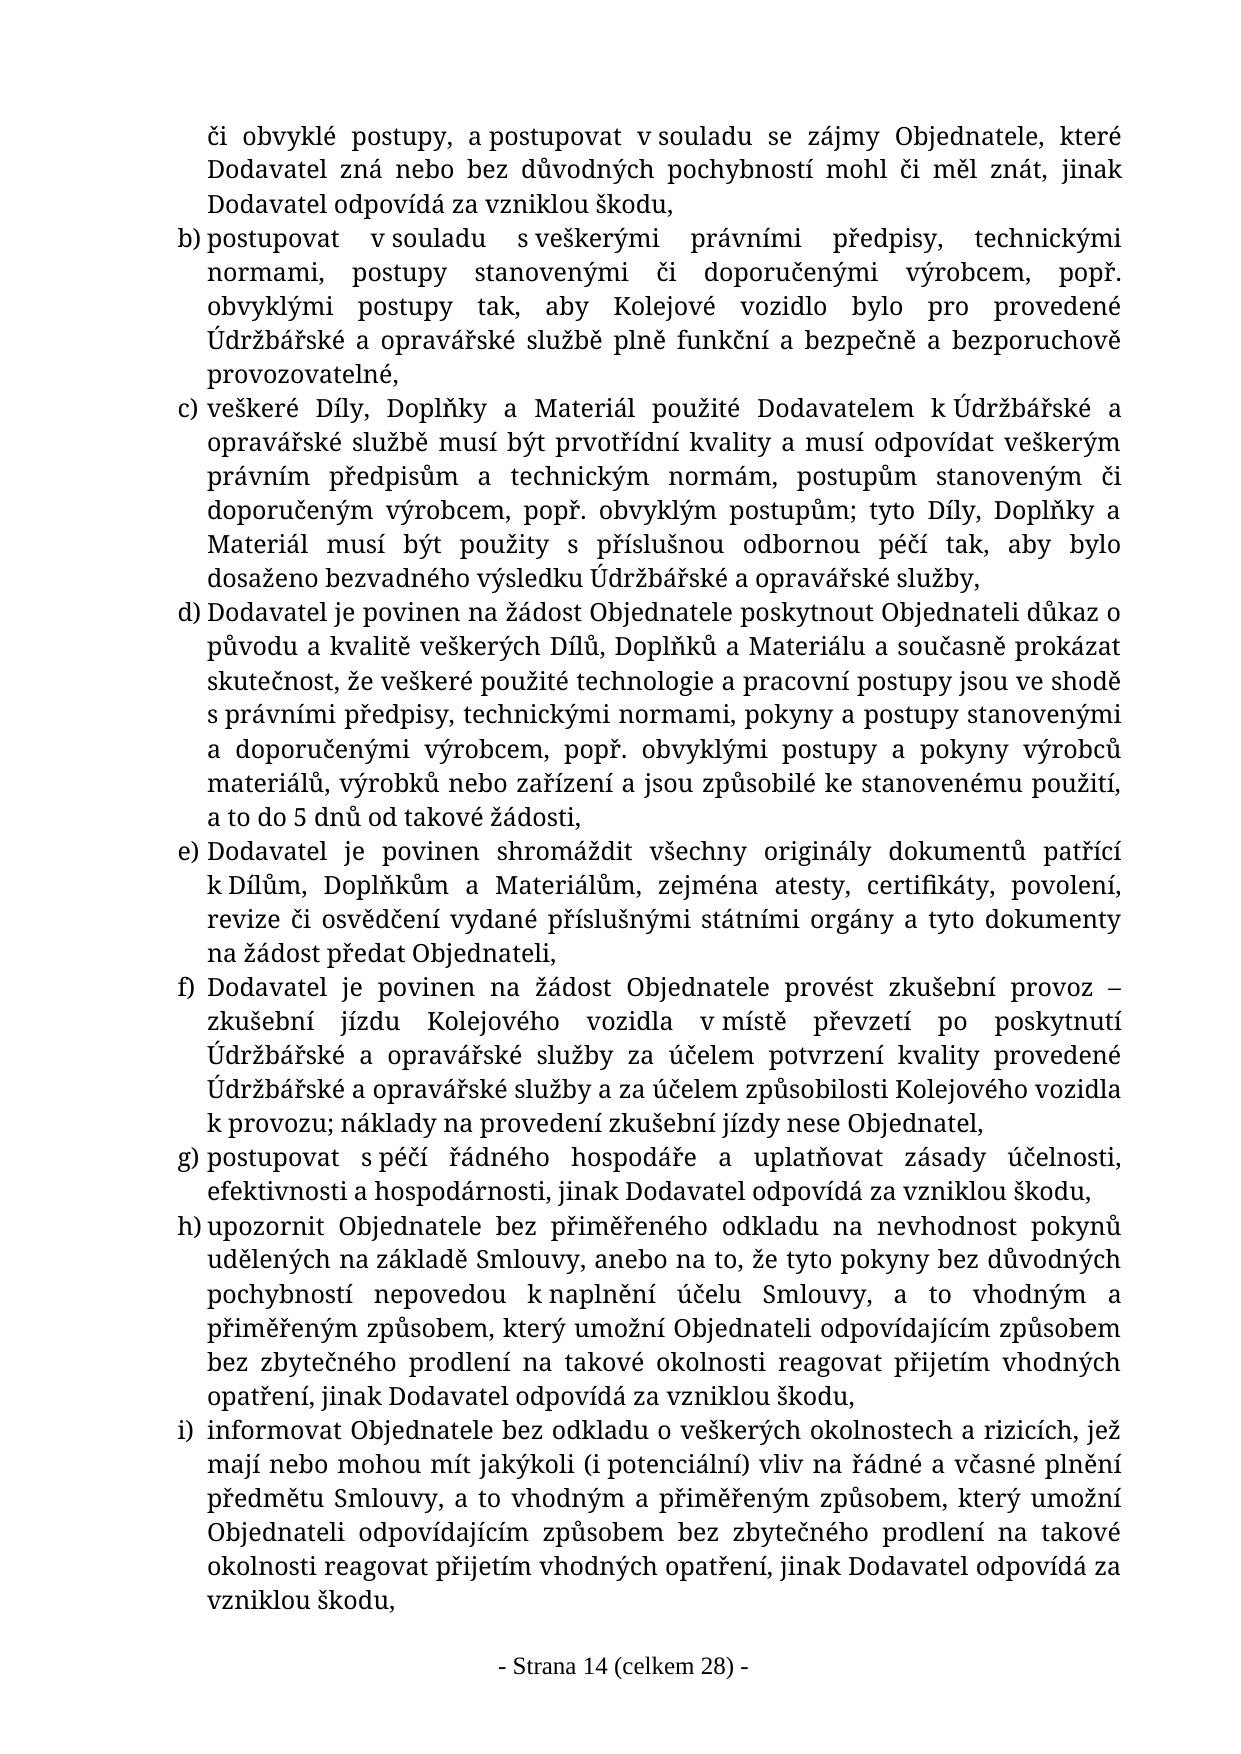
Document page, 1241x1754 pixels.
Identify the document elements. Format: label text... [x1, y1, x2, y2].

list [177, 118, 1122, 220]
list Dodavatel je povinen na žádost Objednatele poskytnout Objednateli důkaz o původu a kvalitě veškerých Dílů, Doplňků a Materiálu a současně prokázat skutečnost, že veškeré použité technologie a pracovní postupy jsou ve shodě s právními předpisy, technickými normami, pokyny a postupy stanovenými a doporučenými výrobcem, popř. obvyklými postupy a pokyny výrobců materiálů, výrobků nebo zařízení a jsou způsobilé ke stanovenému použití, a to do 5 dnů od takové žádosti, [177, 595, 1122, 833]
list upozornit Objednatele bez přiměřeného odkladu na nevhodnost pokynů udělených na základě Smlouvy, anebo na to, že tyto pokyny bez důvodných pochybností nepovedou k naplnění účelu Smlouvy, a to vhodným a přiměřeným způsobem, který umožní Objednateli odpovídajícím způsobem bez zbytečného prodlení na takové okolnosti reagovat přijetím vhodných opatření, jinak Dodavatel odpovídá za vzniklou škodu, [177, 1208, 1122, 1412]
list informovat Objednatele bez odkladu o veškerých okolnostech a rizicích, jež mají nebo mohou mít jakýkoli (i potenciální) vliv na řádné a včasné plnění předmětu Smlouvy, a to vhodným a přiměřeným způsobem, který umožní Objednateli odpovídajícím způsobem bez zbytečného prodlení na takové okolnosti reagovat přijetím vhodných opatření, jinak Dodavatel odpovídá za vzniklou škodu, [177, 1412, 1122, 1617]
list postupovat v souladu s veškerými právními předpisy, technickými normami, postupy stanovenými či doporučenými výrobcem, popř. obvyklými postupy tak, aby Kolejové vozidlo bylo pro provedené Údržbářské a opravářské službě plně funkční a bezpečně a bezporuchově provozovatelné, [177, 220, 1122, 391]
list Dodavatel je povinen na žádost Objednatele provést zkušební provoz – zkušební jízdu Kolejového vozidla v místě převzetí po poskytnutí Údržbářské a opravářské služby za účelem potvrzení kvality provedené Údržbářské a opravářské služby a za účelem způsobilosti Kolejového vozidla k provozu; náklady na provedení zkušební jízdy nese Objednatel, [177, 970, 1122, 1140]
list veškeré Díly, Doplňky a Materiál použité Dodavatelem k Údržbářské a opravářské službě musí být prvotřídní kvality a musí odpovídat veškerým právním předpisům a technickým normám, postupům stanoveným či doporučeným výrobcem, popř. obvyklým postupům; tyto Díly, Doplňky a Materiál musí být použity s příslušnou odbornou péčí tak, aby bylo dosaženo bezvadného výsledku Údržbářské a opravářské služby, [177, 391, 1122, 595]
list Dodavatel je povinen shromáždit všechny originály dokumentů patřící k Dílům, Doplňkům a Materiálům, zejména atesty, certifikáty, povolení, revize či osvědčení vydané příslušnými státními orgány a tyto dokumenty na žádost předat Objednateli, [177, 833, 1122, 970]
list postupovat s péčí řádného hospodáře a uplatňovat zásady účelnosti, efektivnosti a hospodárnosti, jinak Dodavatel odpovídá za vzniklou škodu, [177, 1140, 1122, 1208]
